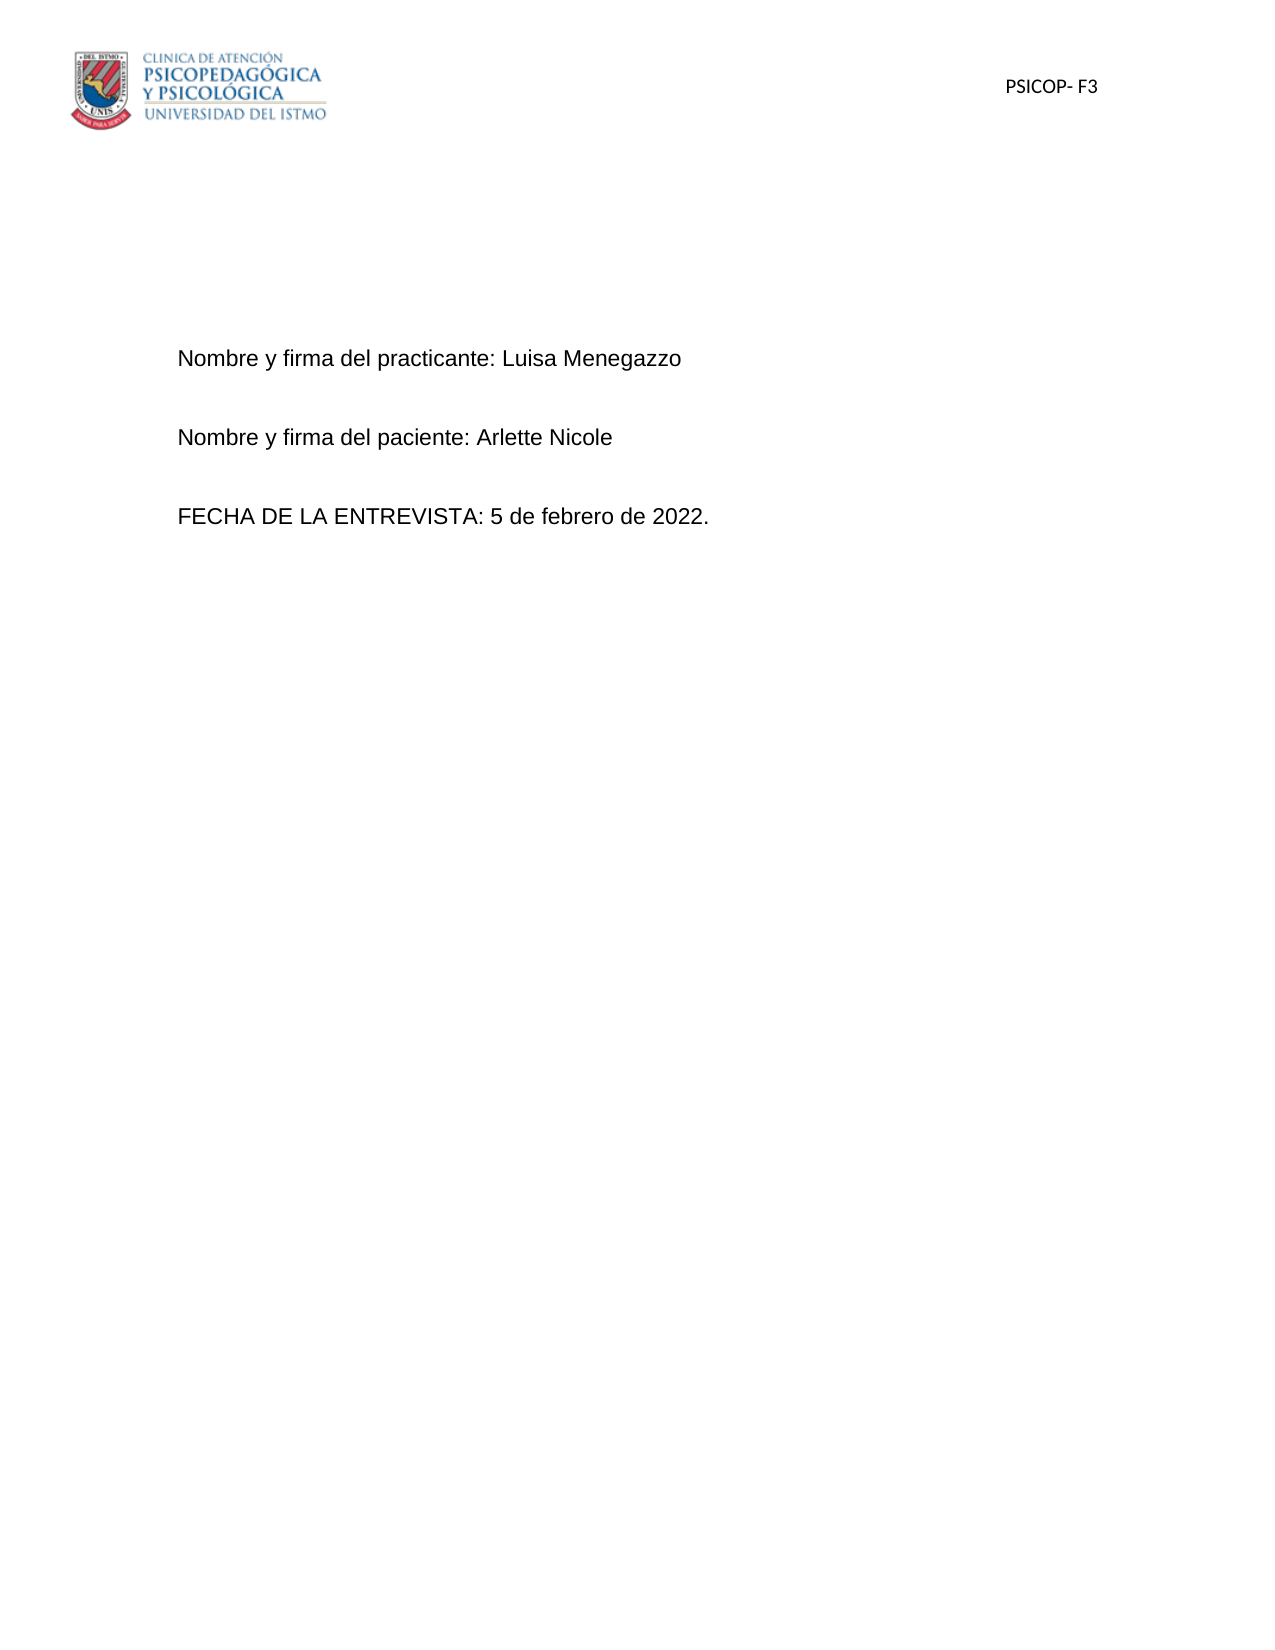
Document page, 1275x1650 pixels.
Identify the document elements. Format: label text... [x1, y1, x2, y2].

picture [22, 23, 386, 165]
text Nombre y firma del paciente: Arlette Nicole [177, 424, 1098, 450]
text FECHA DE LA ENTREVISTA: 5 de febrero de 2022. [177, 503, 1098, 529]
text Nombre y firma del practicante: Luisa Menegazzo [177, 345, 1098, 371]
